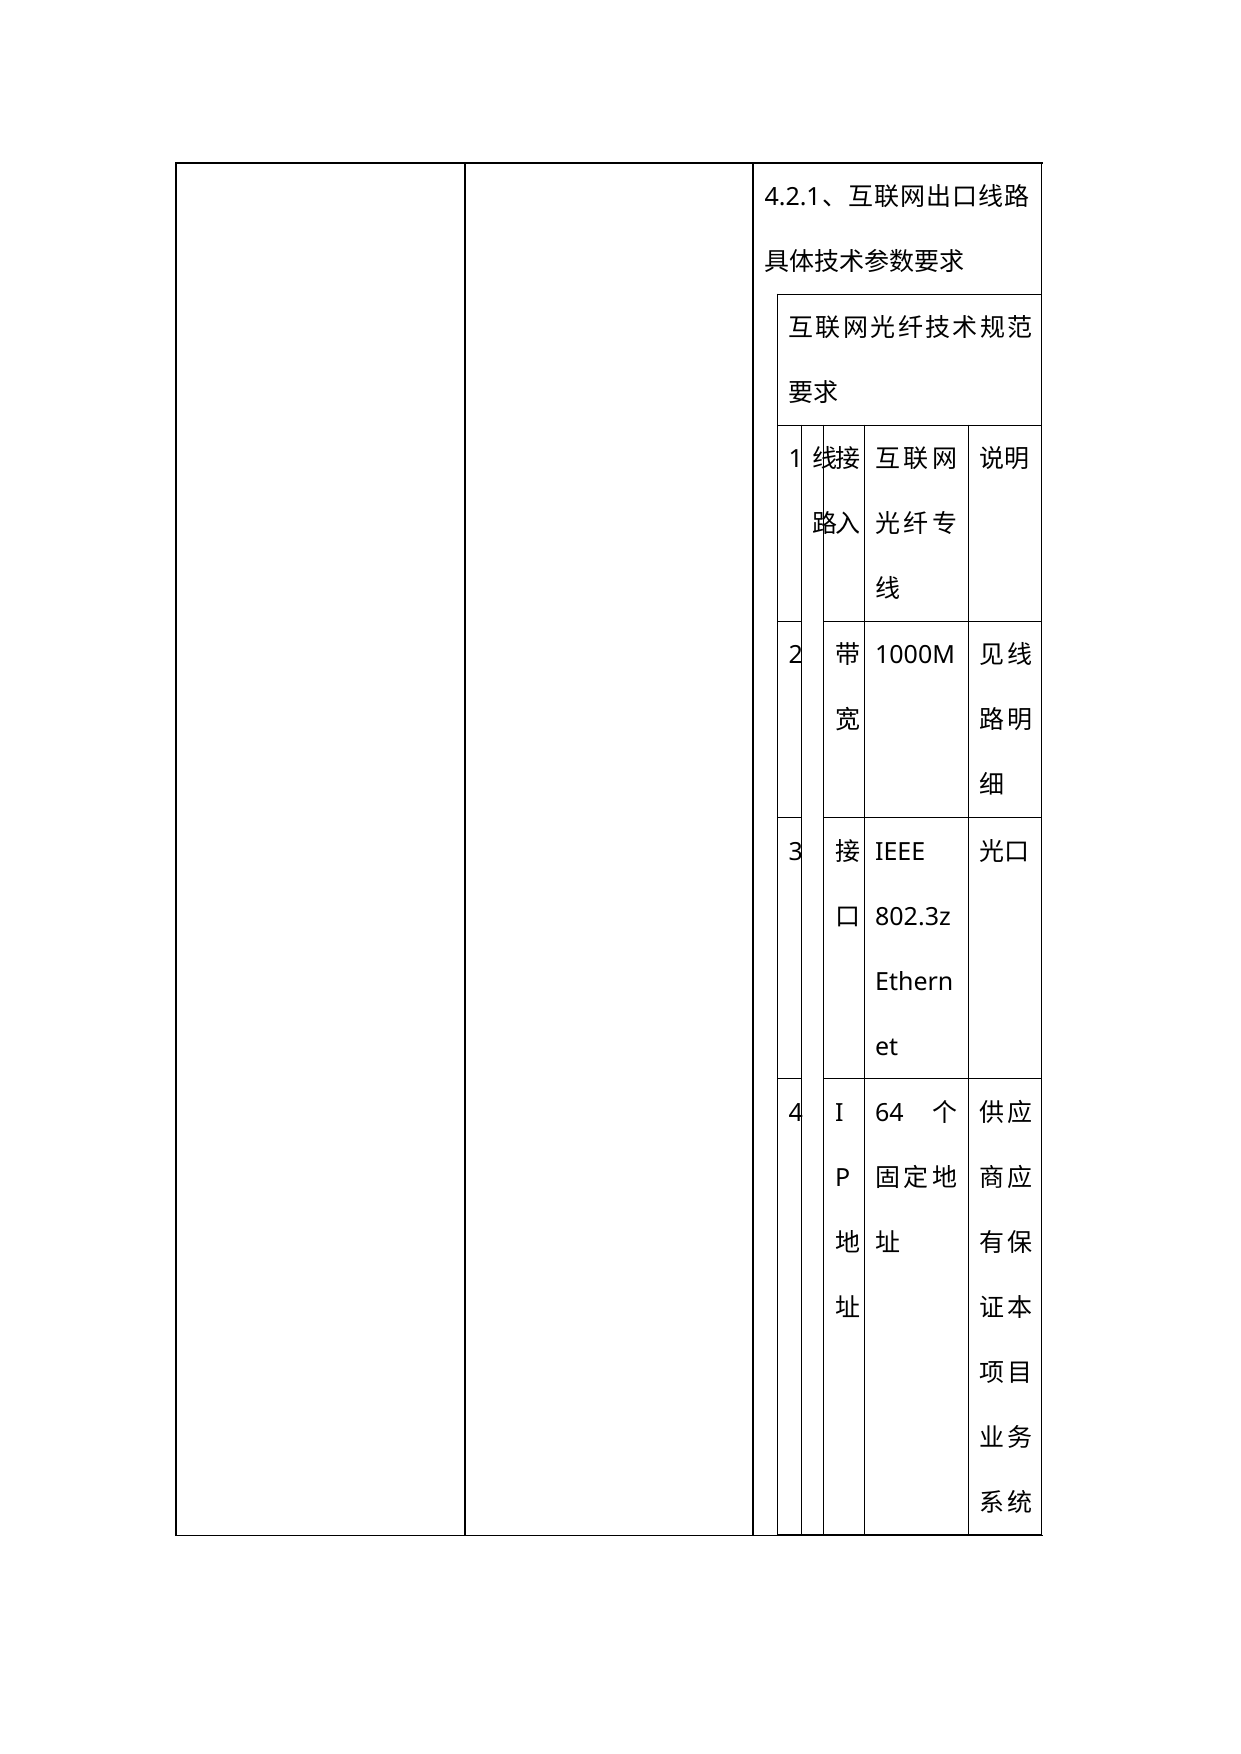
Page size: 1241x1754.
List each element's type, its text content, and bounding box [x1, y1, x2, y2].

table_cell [754, 164, 1041, 1535]
table_cell [177, 164, 464, 1535]
table_cell 1 [466, 164, 752, 1535]
